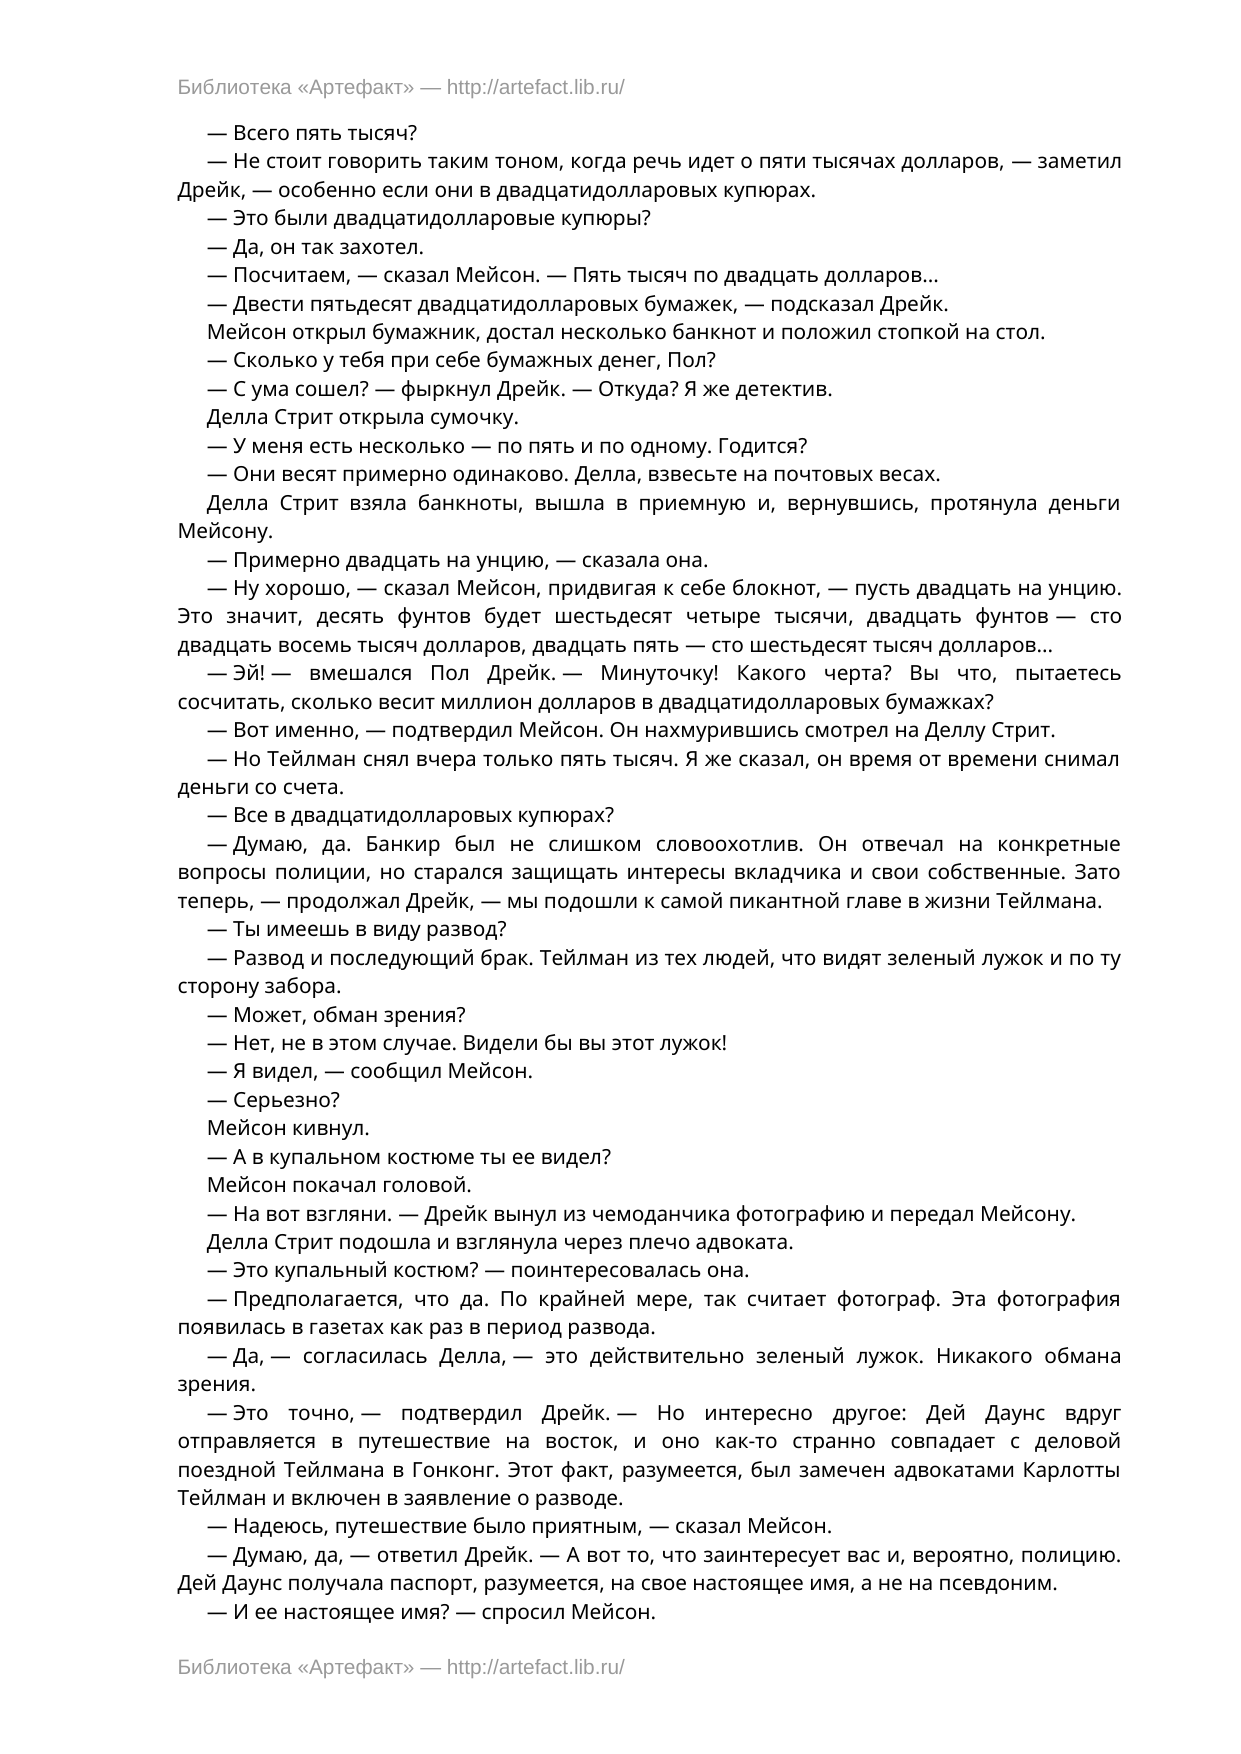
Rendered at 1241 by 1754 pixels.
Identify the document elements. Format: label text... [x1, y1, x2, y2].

text — Вот именно, — подтвердил Мейсон. Он нахмурившись смотрел на Деллу Стрит. [177, 715, 1122, 744]
text Делла Стрит подошла и взглянула через плечо адвоката. [177, 1227, 1122, 1256]
text — Я видел, — сообщил Мейсон. [177, 1057, 1122, 1085]
text — Да, — согласилась Делла, — это действительно зеленый лужок. Никакого обмана зрения. [177, 1341, 1122, 1398]
text — Эй! — вмешался Пол Дрейк. — Минуточку! Какого черта? Вы что, пытаетесь сосчитать, сколько весит миллион долларов в двадцатидолларовых бумажках? [177, 658, 1122, 715]
text — Серьезно? [177, 1085, 1122, 1113]
text — У меня есть несколько — по пять и по одному. Годится? [177, 431, 1122, 459]
text — Ну хорошо, — сказал Мейсон, придвигая к себе блокнот, — пусть двадцать на унцию. Это значит, десять фунтов будет шестьдесят четыре тысячи, двадцать фунтов — сто двадцать восемь тысяч долларов, двадцать пять — сто шестьдесят тысяч долларов... [177, 573, 1122, 658]
text — И ее настоящее имя? — спросил Мейсон. [177, 1597, 1122, 1625]
text — Посчитаем, — сказал Мейсон. — Пять тысяч по двадцать долларов... [177, 260, 1122, 289]
text Мейсон кивнул. [177, 1113, 1122, 1142]
text — Примерно двадцать на унцию, — сказала она. [177, 545, 1122, 573]
text — С ума сошел? — фыркнул Дрейк. — Откуда? Я же детектив. [177, 374, 1122, 402]
text Мейсон открыл бумажник, достал несколько банкнот и положил стопкой на стол. [177, 317, 1122, 346]
text — На вот взгляни. — Дрейк вынул из чемоданчика фотографию и передал Мейсону. [177, 1199, 1122, 1227]
text — Думаю, да, — ответил Дрейк. — А вот то, что заинтересует вас и, вероятно, полицию. Дей Даунс получала паспорт, разумеется, на свое настоящее имя, а не на псевдоним. [177, 1540, 1122, 1597]
text — Надеюсь, путешествие было приятным, — сказал Мейсон. [177, 1512, 1122, 1540]
text — Да, он так захотел. [177, 232, 1122, 260]
text — Не стоит говорить таким тоном, когда речь идет о пяти тысячах долларов, — заметил Дрейк, — особенно если они в двадцатидолларовых купюрах. [177, 147, 1122, 203]
text Делла Стрит взяла банкноты, вышла в приемную и, вернувшись, протянула деньги Мейсону. [177, 488, 1122, 545]
text — Нет, не в этом случае. Видели бы вы этот лужок! [177, 1028, 1122, 1057]
text — Двести пятьдесят двадцатидолларовых бумажек, — подсказал Дрейк. [177, 289, 1122, 317]
text — Это точно, — подтвердил Дрейк. — Но интересно другое: Дей Даунс вдруг отправляется в путешествие на восток, и оно как-то странно совпадает с деловой поездной Тейлмана в Гонконг. Этот факт, разумеется, был замечен адвокатами Карлотты Тейлман и включен в заявление о разводе. [177, 1398, 1122, 1512]
text — Это были двадцатидолларовые купюры? [177, 203, 1122, 232]
text — Но Тейлман снял вчера только пять тысяч. Я же сказал, он время от времени снимал деньги со счета. [177, 744, 1122, 801]
text — А в купальном костюме ты ее видел? [177, 1142, 1122, 1170]
text — Это купальный костюм? — поинтересовалась она. [177, 1256, 1122, 1284]
text — Думаю, да. Банкир был не слишком словоохотлив. Он отвечал на конкретные вопросы полиции, но старался защищать интересы вкладчика и свои собственные. Зато теперь, — продолжал Дрейк, — мы подошли к самой пикантной главе в жизни Тейлмана. [177, 829, 1122, 914]
text — Ты имеешь в виду развод? [177, 914, 1122, 943]
text — Сколько у тебя при себе бумажных денег, Пол? [177, 346, 1122, 374]
text — Они весят примерно одинаково. Делла, взвесьте на почтовых весах. [177, 459, 1122, 488]
text — Может, обман зрения? [177, 1000, 1122, 1028]
text — Всего пять тысяч? [177, 118, 1122, 147]
text — Предполагается, что да. По крайней мере, так считает фотограф. Эта фотография появилась в газетах как раз в период развода. [177, 1284, 1122, 1341]
text Мейсон покачал головой. [177, 1170, 1122, 1199]
text — Все в двадцатидолларовых купюрах? [177, 801, 1122, 829]
text Делла Стрит открыла сумочку. [177, 402, 1122, 431]
text — Развод и последующий брак. Тейлман из тех людей, что видят зеленый лужок и по ту сторону забора. [177, 943, 1122, 1000]
